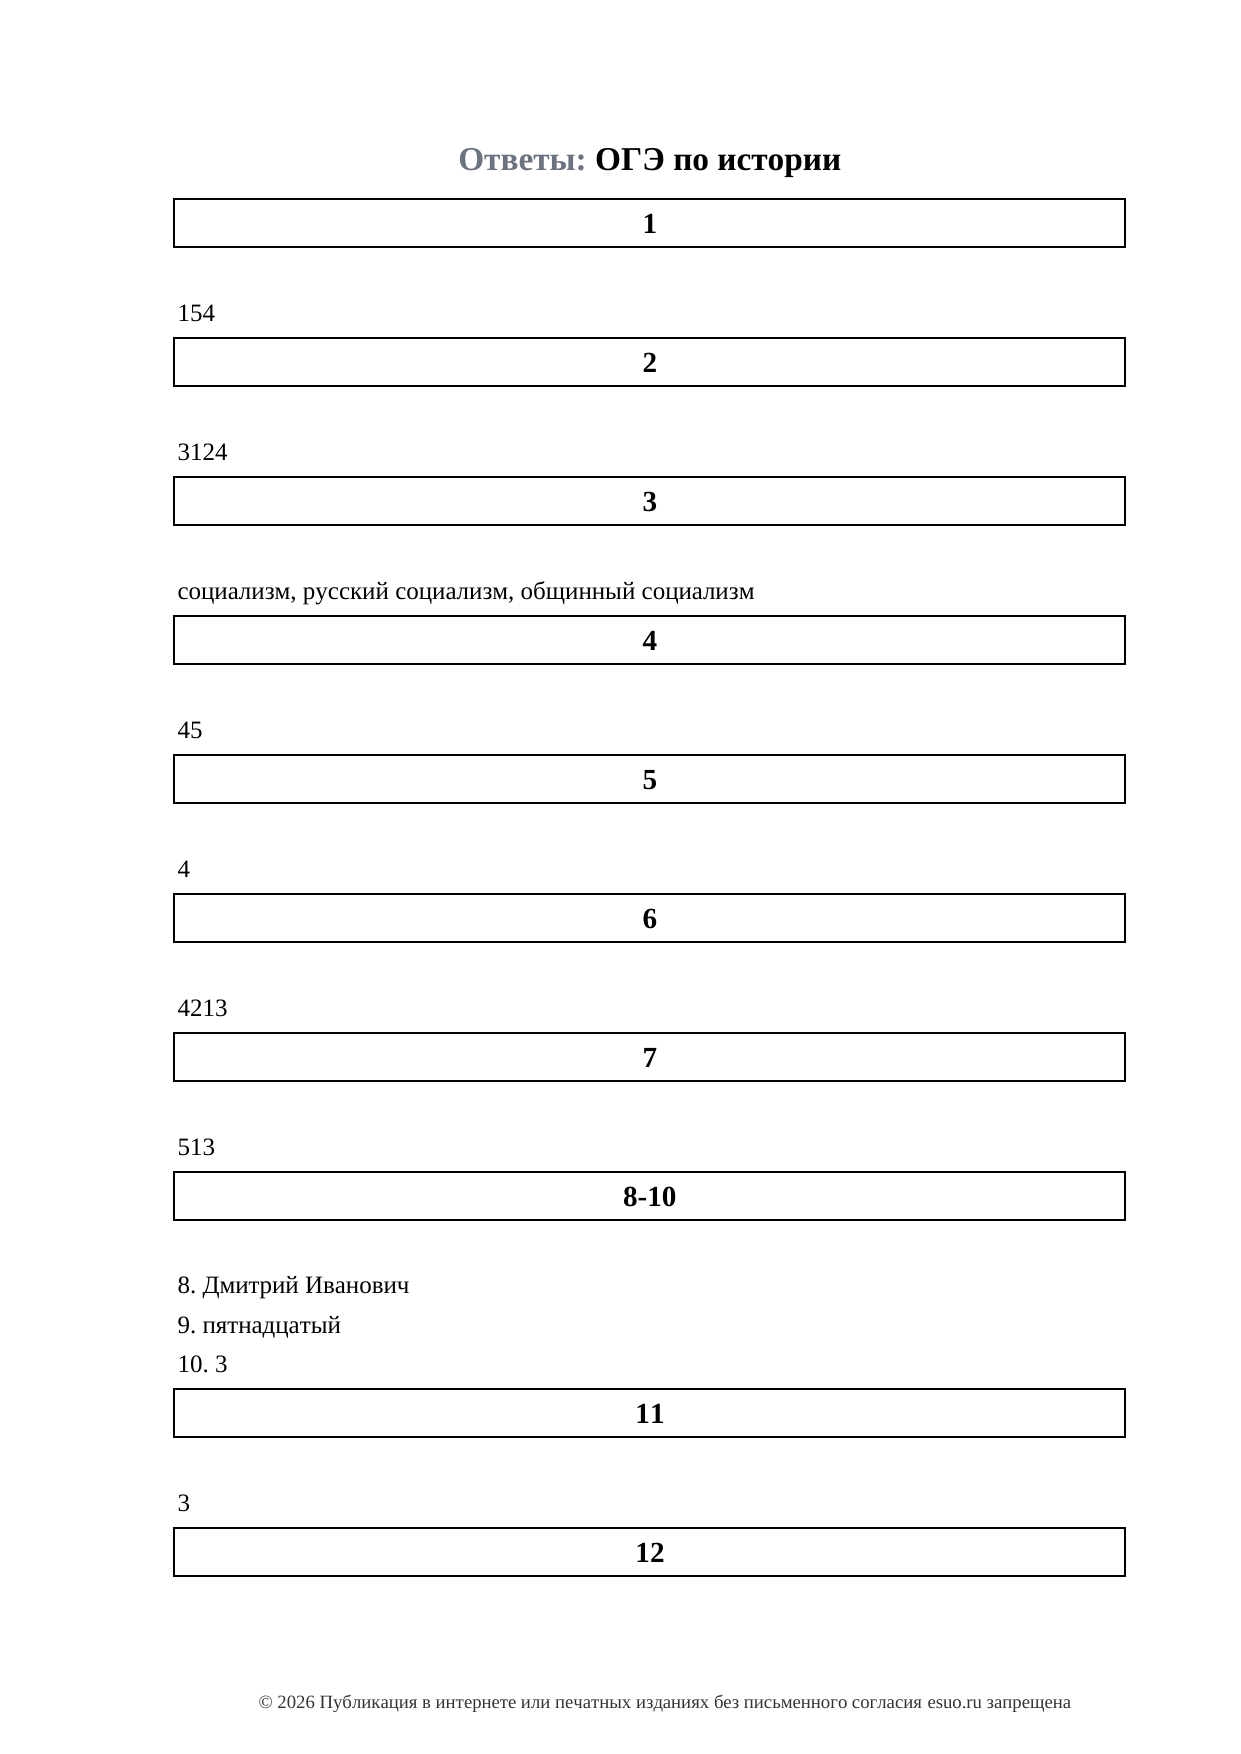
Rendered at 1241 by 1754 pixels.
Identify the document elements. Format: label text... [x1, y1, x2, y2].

text 4 [177, 854, 1122, 882]
subtitle 2 [175, 339, 1124, 385]
text 8. Дмитрий Иванович [177, 1271, 1122, 1299]
subtitle 11 [175, 1390, 1124, 1436]
subtitle 12 [175, 1529, 1124, 1575]
subtitle 8-10 [175, 1173, 1124, 1219]
text 10. 3 [177, 1349, 1122, 1378]
text 3124 [177, 437, 1122, 466]
subtitle 5 [175, 756, 1124, 802]
text 513 [177, 1132, 1122, 1160]
text социализм, русский социализм, общинный социализм [177, 576, 1122, 604]
text 3 [177, 1488, 1122, 1517]
subtitle Ответы: ОГЭ по истории [177, 139, 1122, 177]
subtitle 7 [175, 1034, 1124, 1080]
text 45 [177, 715, 1122, 743]
text 154 [177, 298, 1122, 327]
subtitle 4 [175, 617, 1124, 663]
subtitle 6 [175, 895, 1124, 941]
text 9. пятнадцатый [177, 1310, 1122, 1338]
subtitle 3 [175, 478, 1124, 524]
subtitle 1 [175, 200, 1124, 246]
text 4213 [177, 993, 1122, 1021]
